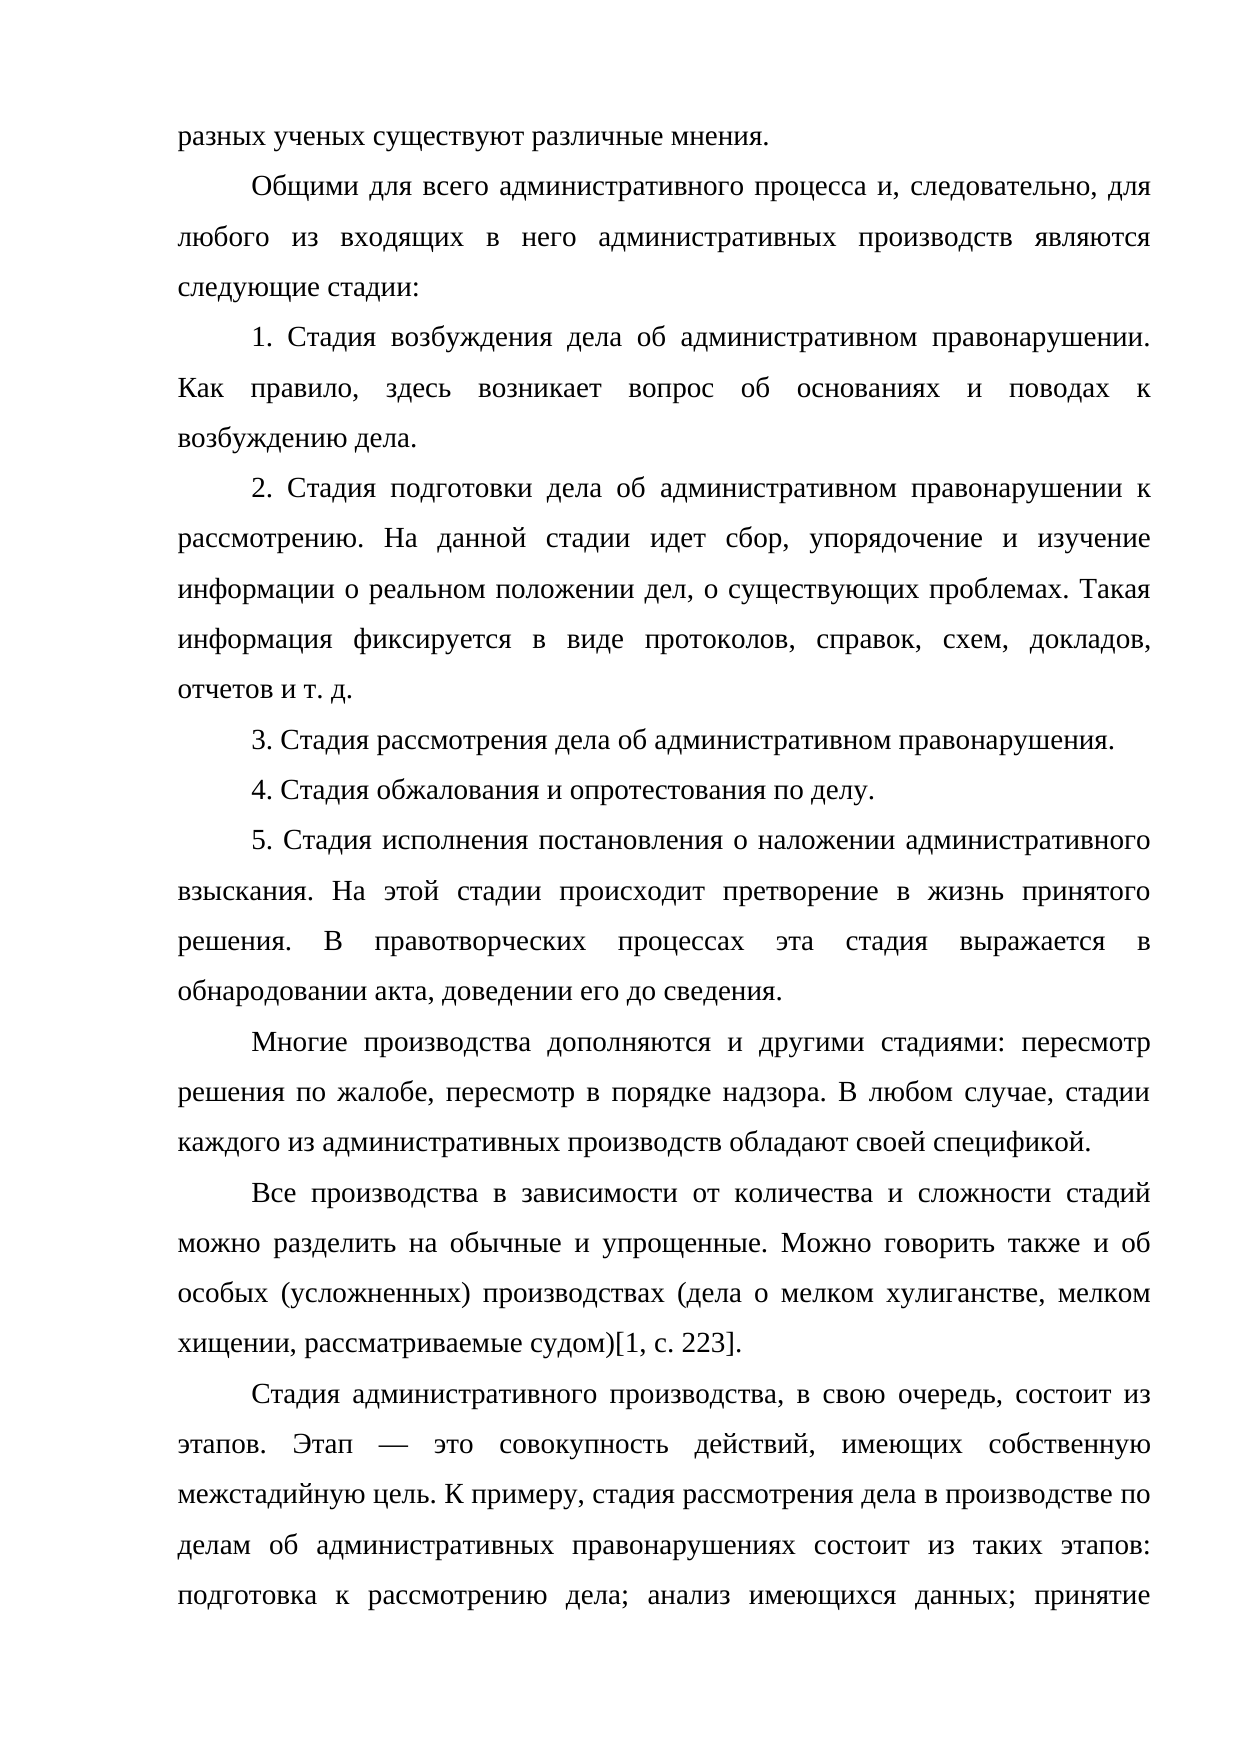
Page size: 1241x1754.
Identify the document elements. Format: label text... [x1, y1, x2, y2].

text 2. Стадия подготовки дела об административном правонарушении к рассмотрению. На данной стадии идет сбор, упорядочение и изучение информации о реальном положении дел, о существующих проблемах. Такая информация фиксируется в виде протоколов, справок, схем, докладов, отчетов и т. д. [177, 470, 1152, 705]
text 3. Стадия рассмотрения дела об административном правонарушения. [177, 722, 1152, 755]
text Общими для всего административного процесса и, следовательно, для любого из входящих в него административных производств являются следующие стадии: [177, 168, 1152, 303]
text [177, 118, 1152, 152]
text 1. Стадия возбуждения дела об административном правонарушении. Как правило, здесь возникает вопрос об основаниях и поводах к возбуждению дела. [177, 319, 1152, 453]
text Многие производства дополняются и другими стадиями: пересмотр решения по жалобе, пересмотр в порядке надзора. В любом случае, стадии каждого из административных производств обладают своей спецификой. [177, 1024, 1152, 1158]
text Все производства в зависимости от количества и сложности стадий можно разделить на обычные и упрощенные. Можно говорить также и об особых (усложненных) производствах (дела о мелком хулиганстве, мелком хищении, рассматриваемые судом)[1, c. 223]. [177, 1175, 1152, 1359]
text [177, 1376, 1152, 1611]
text 4. Стадия обжалования и опротестования по делу. [177, 772, 1152, 806]
text 5. Стадия исполнения постановления о наложении административного взыскания. На этой стадии происходит претворение в жизнь принятого решения. В правотворческих процессах эта стадия выражается в обнародовании акта, доведении его до сведения. [177, 822, 1152, 1007]
